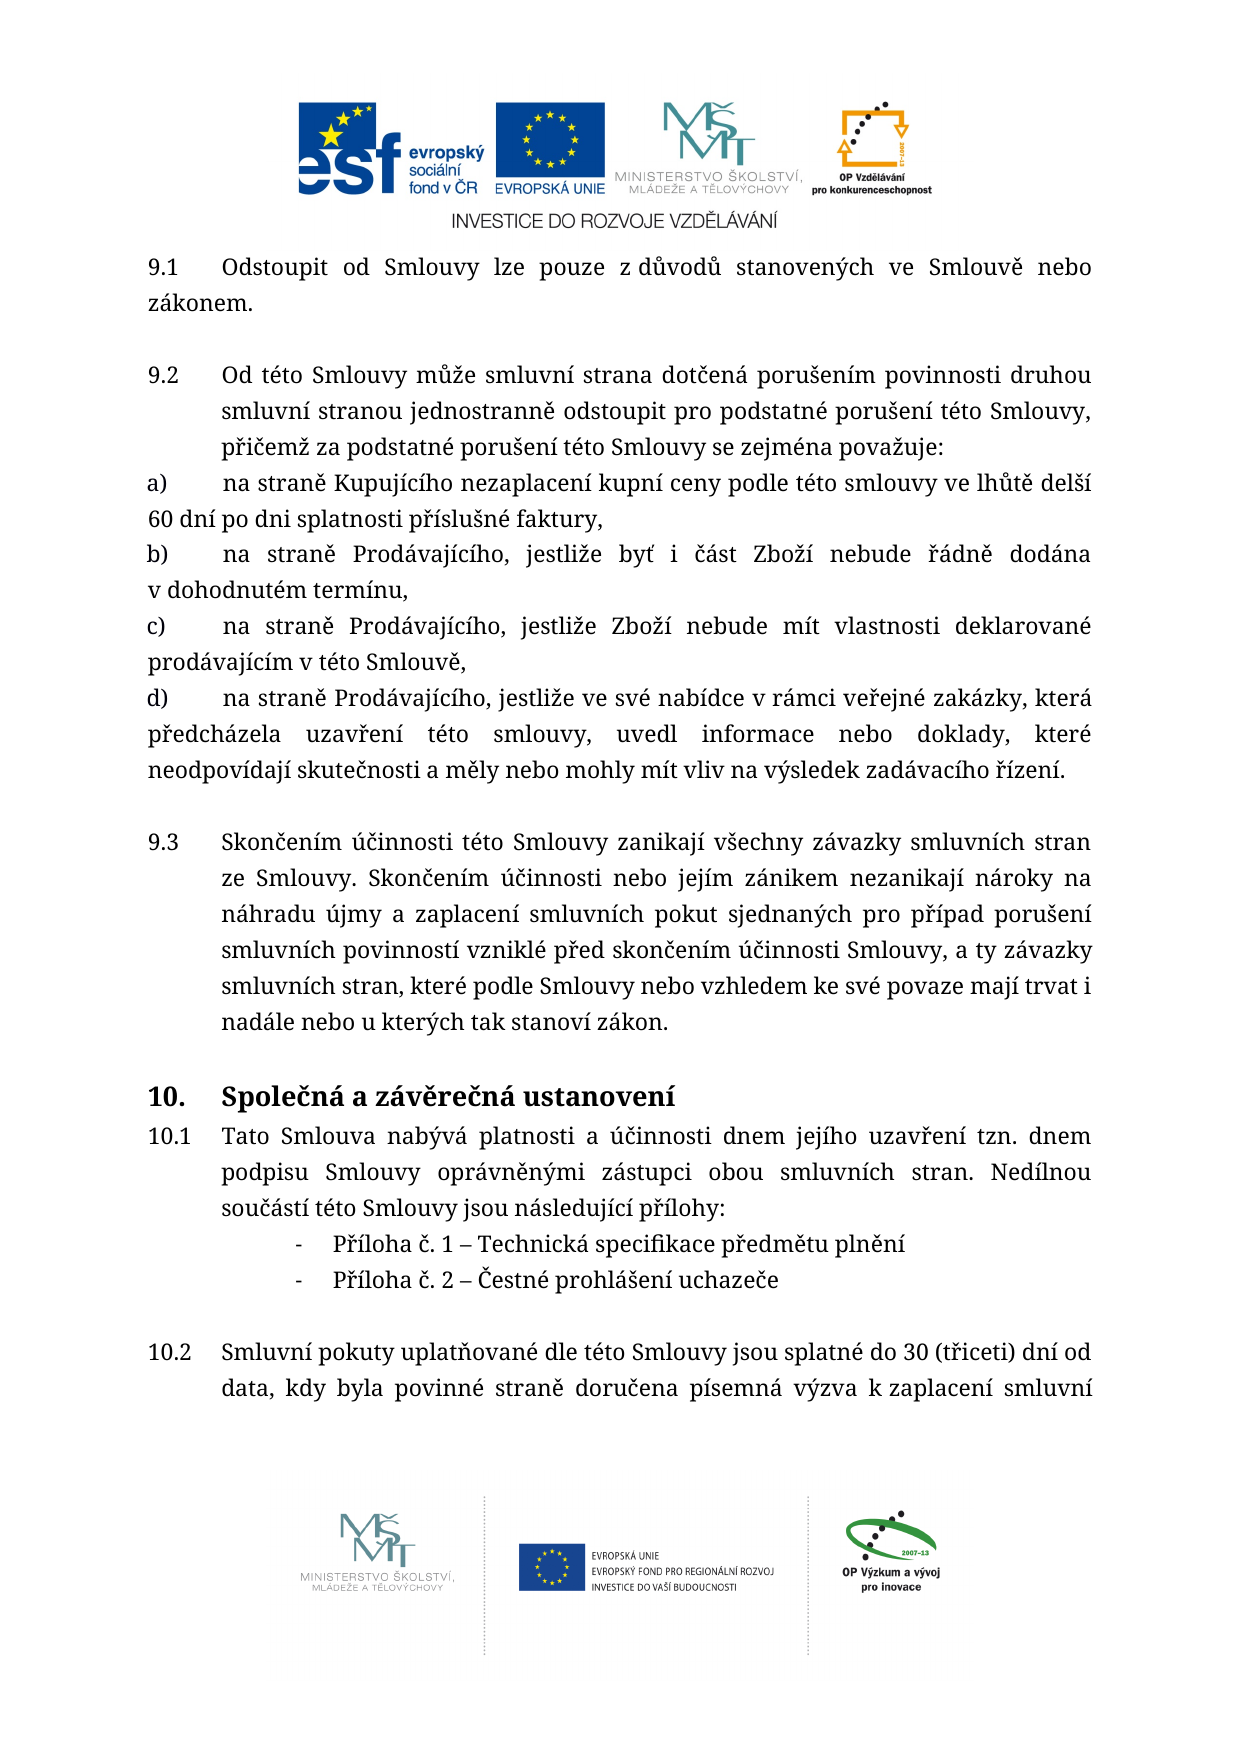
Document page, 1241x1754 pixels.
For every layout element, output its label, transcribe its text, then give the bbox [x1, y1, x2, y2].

text 10. Společná a závěrečná ustanovení [148, 1077, 1093, 1114]
list na straně Prodávajícího, jestliže byť i část Zboží nebude řádně dodána v dohodnutém termínu, [146, 538, 1093, 606]
list Příloha č. 1 – Technická specifikace předmětu plnění [295, 1228, 1093, 1259]
text 10.1 Tato Smlouva nabývá platnosti a účinnosti dnem jejího uzavření tzn. dnem podpisu Smlouvy oprávněnými zástupci obou smluvních stran. Nedílnou součástí této Smlouvy jsou následující přílohy: [148, 1120, 1093, 1223]
picture [265, 1470, 975, 1681]
list Příloha č. 2 – Čestné prohlášení uchazeče [295, 1264, 1093, 1295]
picture [265, 73, 975, 251]
list na straně Kupujícího nezaplacení kupní ceny podle této smlouvy ve lhůtě delší 60 dní po dni splatnosti příslušné faktury, [146, 467, 1093, 534]
text 9.1 Odstoupit od Smlouvy lze pouze z důvodů stanovených ve Smlouvě nebo zákonem. [148, 251, 1093, 318]
text 9.3 Skončením účinnosti této Smlouvy zanikají všechny závazky smluvních stran ze Smlouvy. Skončením účinnosti nebo jejím zánikem nezanikají nároky na náhradu újmy a zaplacení smluvních pokut sjednaných pro případ porušení smluvních povinností vzniklé před skončením účinnosti Smlouvy, a ty závazky smluvních stran, které podle Smlouvy nebo vzhledem ke své povaze mají trvat i nadále nebo u kterých tak stanoví zákon. [148, 826, 1093, 1037]
list na straně Prodávajícího, jestliže Zboží nebude mít vlastnosti deklarované prodávajícím v této Smlouvě, [146, 610, 1093, 677]
text 9.2 Od této Smlouvy může smluvní strana dotčená porušením povinnosti druhou smluvní stranou jednostranně odstoupit pro podstatné porušení této Smlouvy, přičemž za podstatné porušení této Smlouvy se zejména považuje: [148, 359, 1093, 462]
list na straně Prodávajícího, jestliže ve své nabídce v rámci veřejné zakázky, která předcházela uzavření této smlouvy, uvedl informace nebo doklady, které neodpovídají skutečnosti a měly nebo mohly mít vliv na výsledek zadávacího řízení. [146, 682, 1093, 785]
